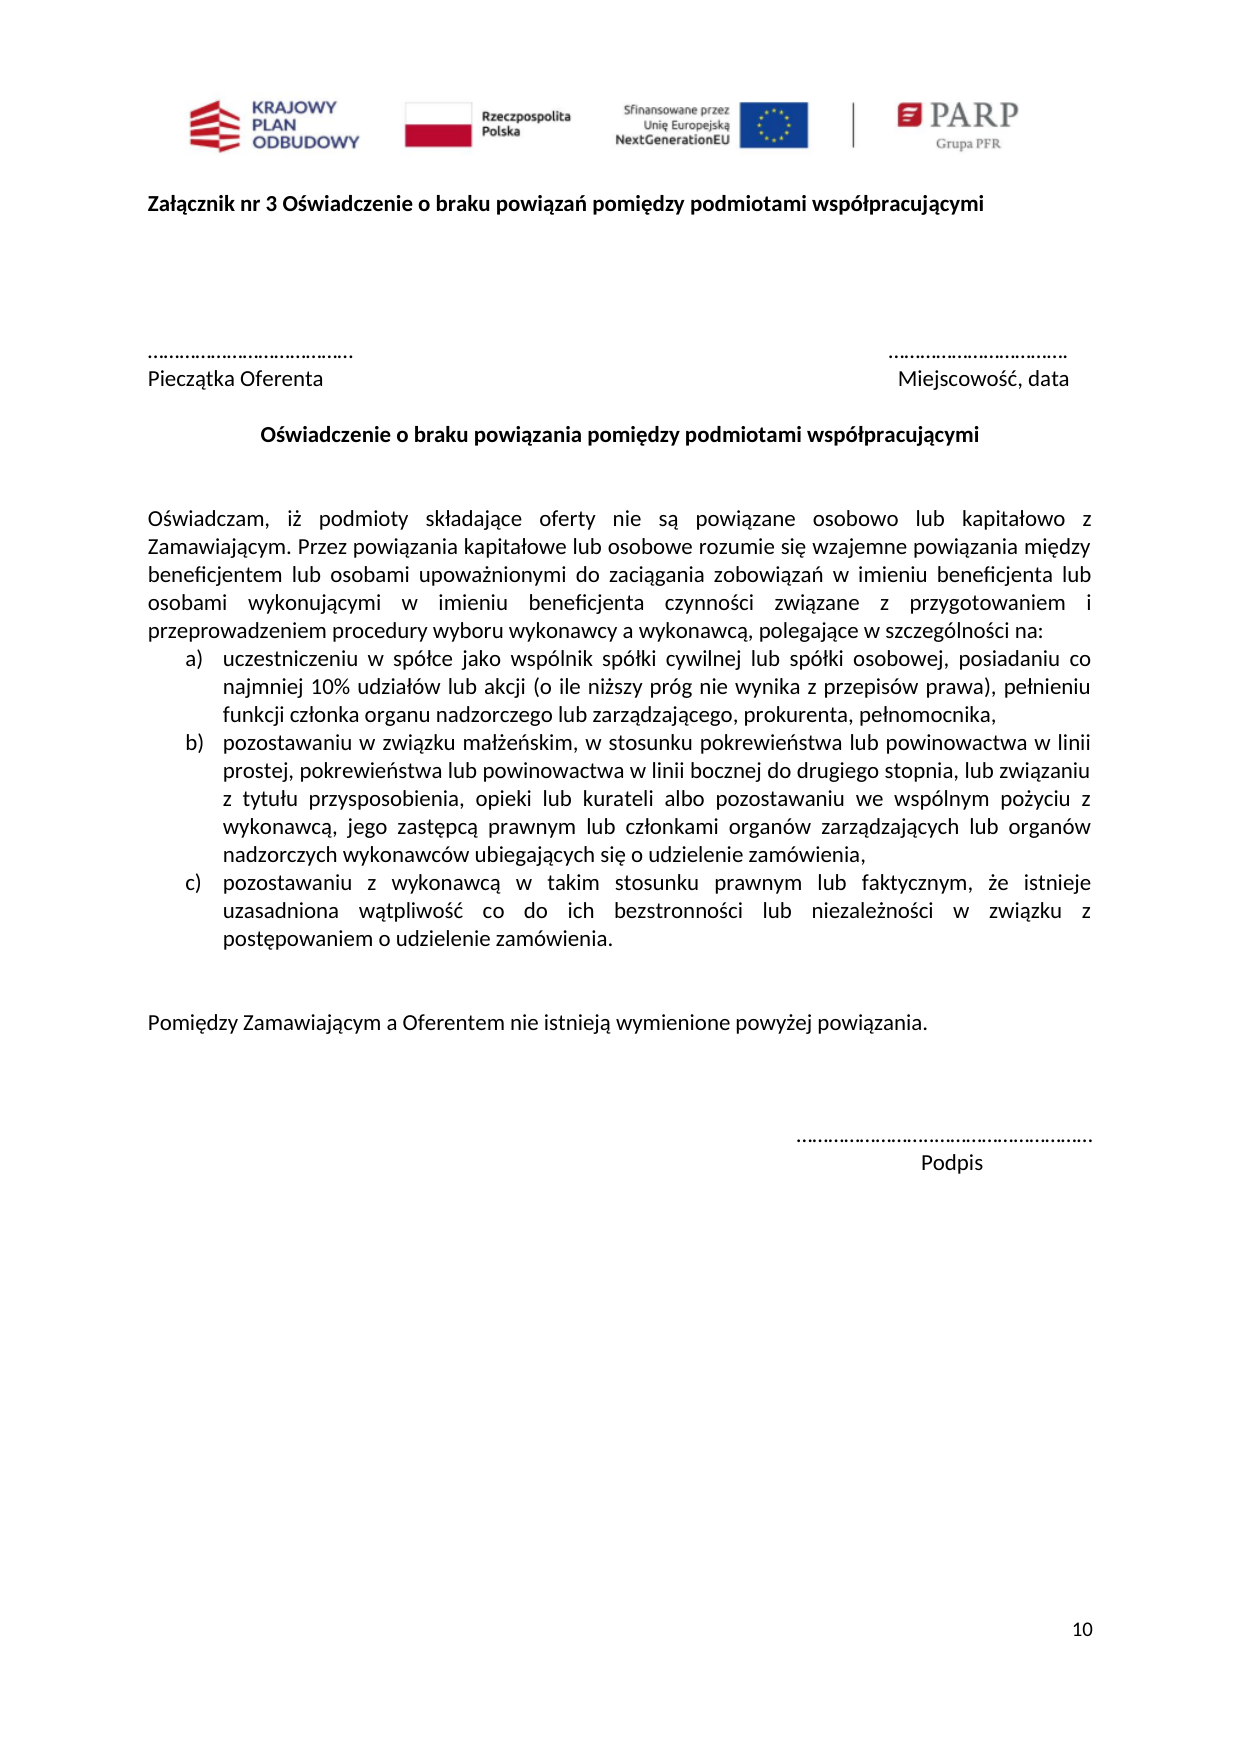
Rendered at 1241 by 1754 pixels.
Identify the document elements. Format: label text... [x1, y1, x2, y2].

text Oświadczenie o braku powiązania pomiędzy podmiotami współpracującymi [148, 420, 1093, 448]
text ………………………………… ……………………………. [148, 336, 1093, 364]
list pozostawaniu z wykonawcą w takim stosunku prawnym lub faktycznym, że istnieje uzasadniona wątpliwość co do ich bezstronności lub niezależności w związku z postępowaniem o udzielenie zamówienia. [185, 868, 1093, 952]
text Oświadczam, iż podmioty składające oferty nie są powiązane osobowo lub kapitałowo z Zamawiającym. Przez powiązania kapitałowe lub osobowe rozumie się wzajemne powiązania między beneficjentem lub osobami upoważnionymi do zaciągania zobowiązań w imieniu beneficjenta lub osobami wykonującymi w imieniu beneficjenta czynności związane z przygotowaniem i przeprowadzeniem procedury wyboru wykonawcy a wykonawcą, polegające w szczególności na: [148, 504, 1093, 644]
list pozostawaniu w związku małżeńskim, w stosunku pokrewieństwa lub powinowactwa w linii prostej, pokrewieństwa lub powinowactwa w linii bocznej do drugiego stopnia, lub związaniu z tytułu przysposobienia, opieki lub kurateli albo pozostawaniu we wspólnym pożyciu z wykonawcą, jego zastępcą prawnym lub członkami organów zarządzających lub organów nadzorczych wykonawców ubiegających się o udzielenie zamówienia, [185, 728, 1093, 868]
text Załącznik nr 3 Oświadczenie o braku powiązań pomiędzy podmiotami współpracującymi [148, 189, 1093, 217]
text Podpis [738, 1148, 1093, 1176]
text Pieczątka Oferenta Miejscowość, data [148, 364, 1093, 392]
text ……………………..………………………… [148, 1120, 1093, 1148]
list uczestniczeniu w spółce jako wspólnik spółki cywilnej lub spółki osobowej, posiadaniu co najmniej 10% udziałów lub akcji (o ile niższy próg nie wynika z przepisów prawa), pełnieniu funkcji członka organu nadzorczego lub zarządzającego, prokurenta, pełnomocnika, [185, 644, 1093, 728]
picture [147, 79, 1093, 165]
text Pomiędzy Zamawiającym a Oferentem nie istnieją wymienione powyżej powiązania. [148, 1008, 1093, 1036]
